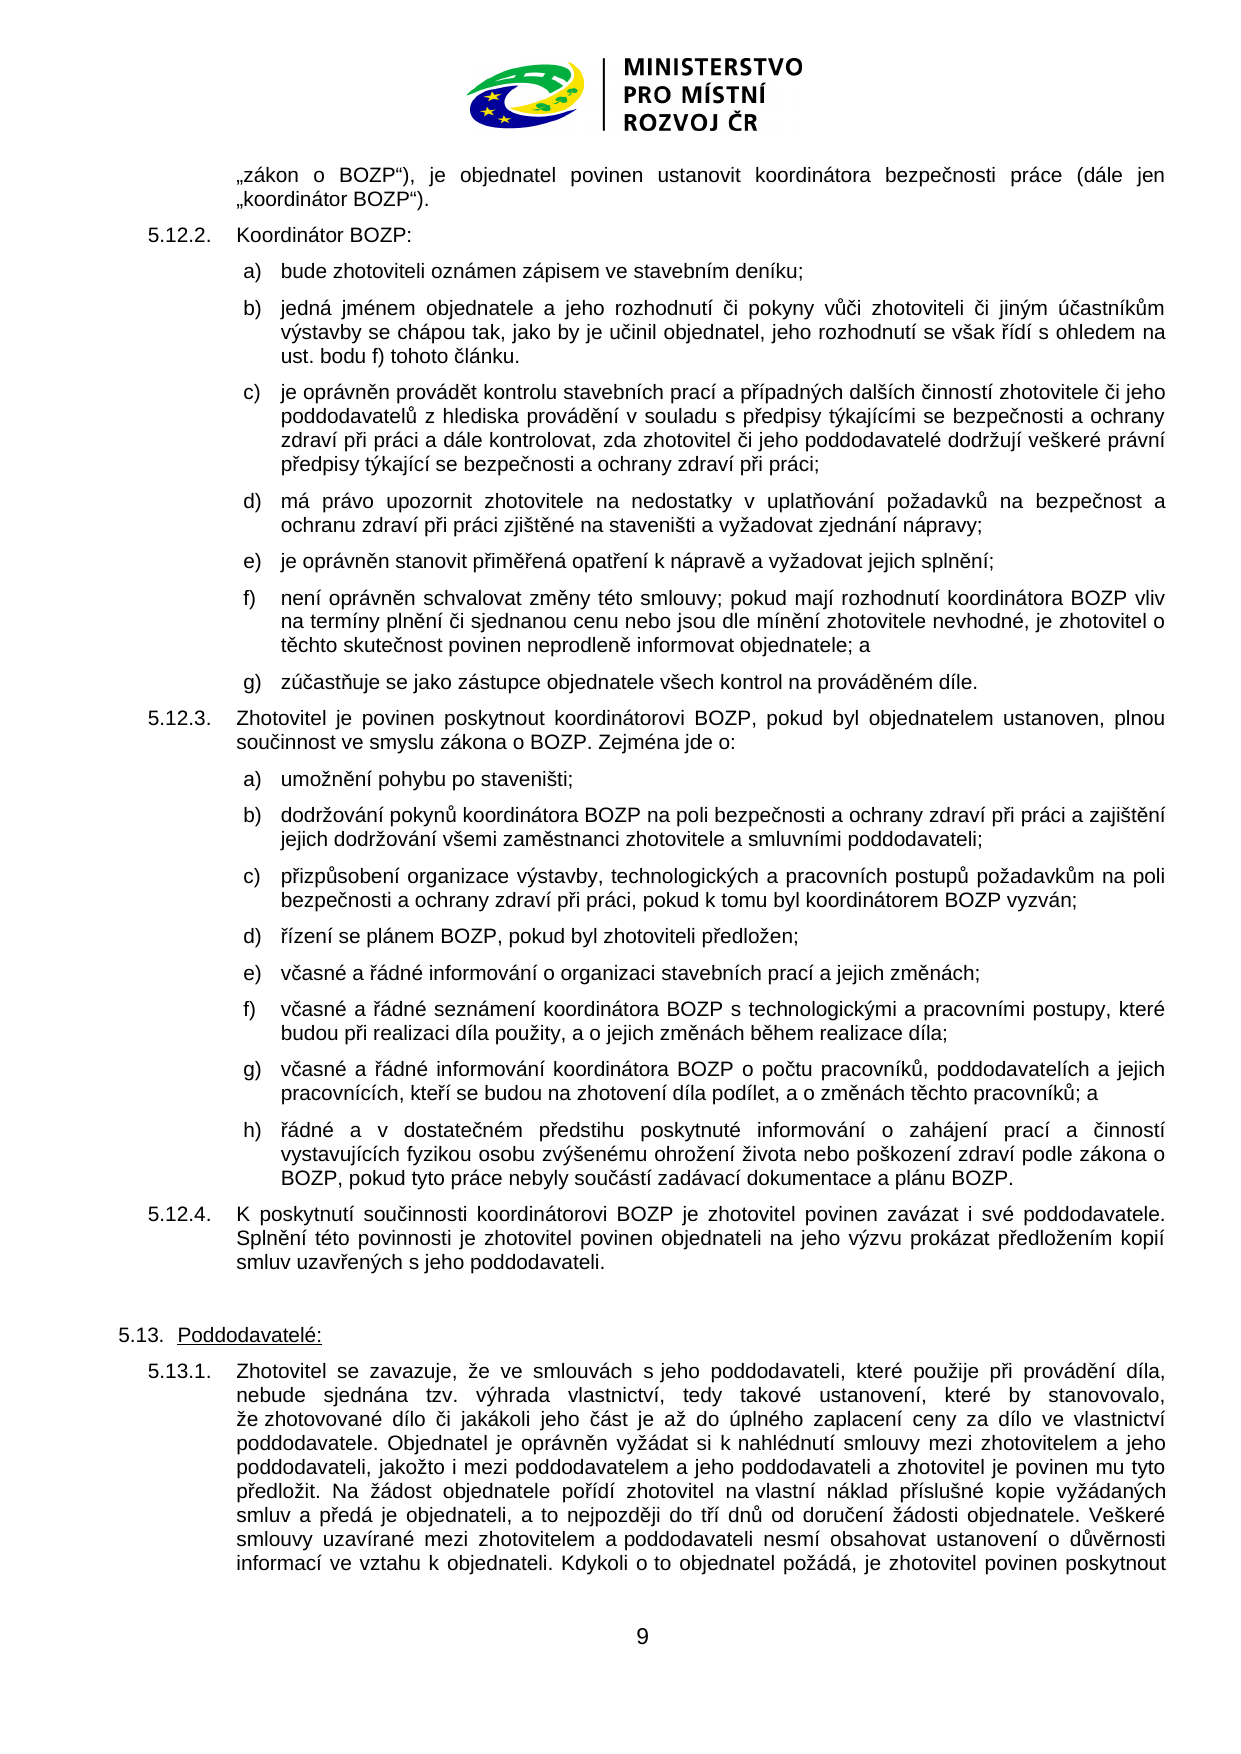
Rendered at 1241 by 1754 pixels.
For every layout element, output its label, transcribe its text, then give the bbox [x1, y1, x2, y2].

list jedná jménem objednatele a jeho rozhodnutí či pokyny vůči zhotoviteli či jiným účastníkům výstavby se chápou tak, jako by je učinil objednatel, jeho rozhodnutí se však řídí s ohledem na ust. bodu f) tohoto článku. [243, 296, 1167, 368]
list řízení se plánem BOZP, pokud byl zhotoviteli předložen; [243, 924, 1167, 948]
list není oprávněn schvalovat změny této smlouvy; pokud mají rozhodnutí koordinátora BOZP vliv na termíny plnění či sjednanou cenu nebo jsou dle mínění zhotovitele nevhodné, je zhotovitel o těchto skutečnost povinen neprodleně informovat objednatele; a [243, 585, 1167, 657]
list je oprávněn stanovit přiměřená opatření k nápravě a vyžadovat jejich splnění; [243, 549, 1167, 573]
picture [466, 58, 802, 131]
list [148, 162, 1167, 210]
list přizpůsobení organizace výstavby, technologických a pracovních postupů požadavkům na poli bezpečnosti a ochrany zdraví při práci, pokud k tomu byl koordinátorem BOZP vyzván; [243, 863, 1167, 911]
list řádné a v dostatečném předstihu poskytnuté informování o zahájení prací a činností vystavujících fyzikou osobu zvýšenému ohrožení života nebo poškození zdraví podle zákona o BOZP, pokud tyto práce nebyly součástí zadávací dokumentace a plánu BOZP. [243, 1118, 1167, 1189]
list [148, 1359, 1167, 1575]
list včasné a řádné informování koordinátora BOZP o počtu pracovníků, poddodavatelích a jejich pracovnících, kteří se budou na zhotovení díla podílet, a o změnách těchto pracovníků; a [243, 1057, 1167, 1105]
list Koordinátor BOZP: [148, 223, 1167, 247]
list je oprávněn provádět kontrolu stavebních prací a případných dalších činností zhotovitele či jeho poddodavatelů z hlediska provádění v souladu s předpisy týkajícími se bezpečnosti a ochrany zdraví při práci a dále kontrolovat, zda zhotovitel či jeho poddodavatelé dodržují veškeré právní předpisy týkající se bezpečnosti a ochrany zdraví při práci; [243, 380, 1167, 476]
list Zhotovitel je povinen poskytnout koordinátorovi BOZP, pokud byl objednatelem ustanoven, plnou součinnost ve smyslu zákona o BOZP. Zejména jde o: [148, 706, 1167, 754]
list včasné a řádné informování o organizaci stavebních prací a jejich změnách; [243, 960, 1167, 984]
list umožnění pohybu po staveništi; [243, 767, 1167, 791]
list Poddodavatelé: [118, 1323, 1167, 1347]
list včasné a řádné seznámení koordinátora BOZP s technologickými a pracovními postupy, které budou při realizaci díla použity, a o jejich změnách během realizace díla; [243, 997, 1167, 1045]
list K poskytnutí součinnosti koordinátorovi BOZP je zhotovitel povinen zavázat i své poddodavatele. Splnění této povinnosti je zhotovitel povinen objednateli na jeho výzvu prokázat předložením kopií smluv uzavřených s jeho poddodavateli. [148, 1202, 1167, 1274]
list dodržování pokynů koordinátora BOZP na poli bezpečnosti a ochrany zdraví při práci a zajištění jejich dodržování všemi zaměstnanci zhotovitele a smluvními poddodavateli; [243, 803, 1167, 851]
list zúčastňuje se jako zástupce objednatele všech kontrol na prováděném díle. [243, 670, 1167, 694]
list bude zhotoviteli oznámen zápisem ve stavebním deníku; [243, 259, 1167, 283]
list má právo upozornit zhotovitele na nedostatky v uplatňování požadavků na bezpečnost a ochranu zdraví při práci zjištěné na staveništi a vyžadovat zjednání nápravy; [243, 488, 1167, 536]
